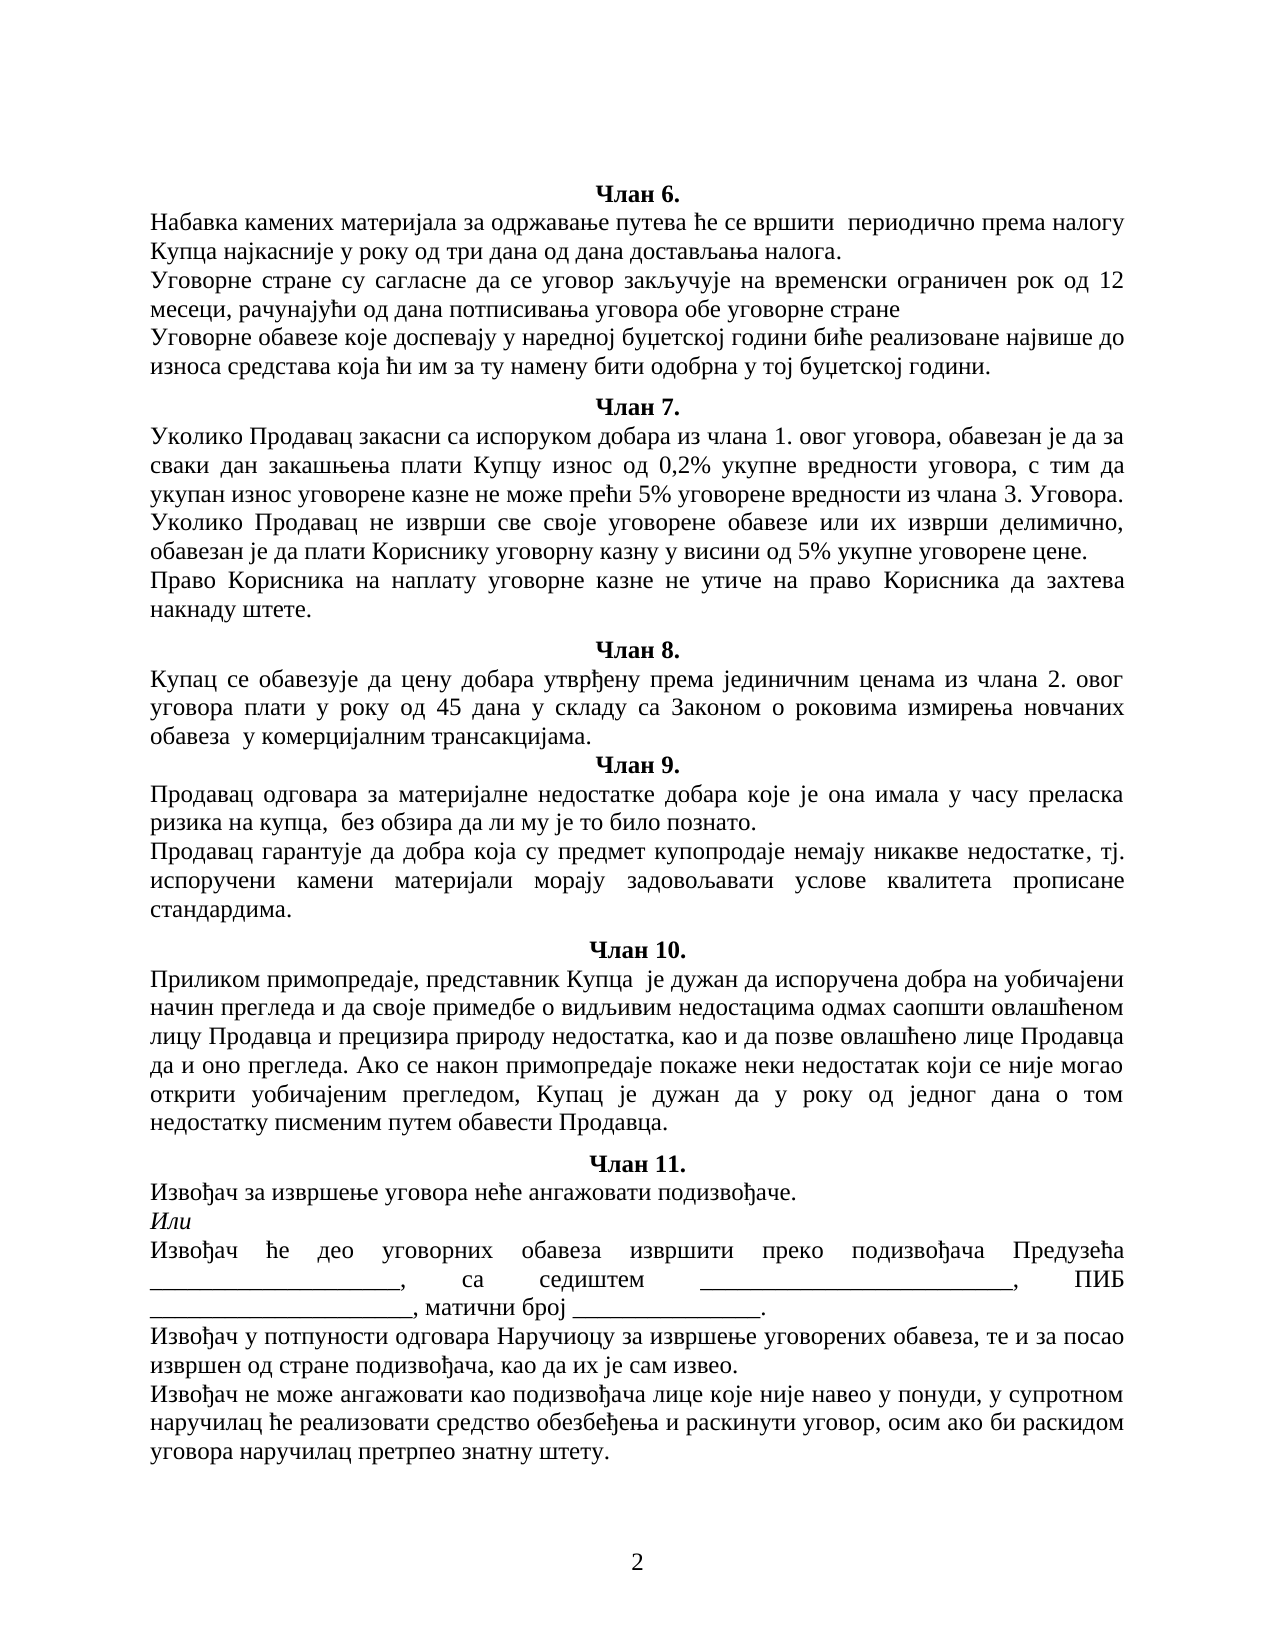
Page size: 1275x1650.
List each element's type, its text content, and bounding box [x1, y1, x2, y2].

text Члан 7. [150, 392, 1125, 421]
text Члан 10. [150, 935, 1125, 964]
text Продавац одговара за материјалне недостатке добара које је она имала у часу преласка ризика на купца, без обзира да ли му је то било познато. [150, 779, 1125, 836]
text Члан 9. [150, 750, 1125, 779]
text Набавка камених материјала за одржавање путева ће се вршити периодично према налогу Купца најкасније у року од три дана од дана достављања налога. [150, 207, 1125, 265]
text Продавац гарантује да добра која су предмет купопродаје немају никакве недостатке, тј. испоручени камени материјали морају задовољавати услове квалитета прописане стандардима. [150, 836, 1125, 922]
text Извођач не може ангажовати као подизвођача лице које није навео у понуди, у супротном наручилац ће реализовати средство обезбеђења и раскинути уговор, осим ако би раскидом уговора наручилац претрпео знатну штету. [150, 1379, 1125, 1465]
text Или [150, 1206, 1125, 1235]
text Право Корисника на наплату уговорне казне не утиче на право Корисника да захтева накнаду штете. [150, 565, 1125, 622]
text Извођач за извршење уговора неће ангажовати подизвођаче. [150, 1177, 1125, 1206]
text Члан 11. [150, 1149, 1125, 1177]
text Уколико Продавац не изврши све своје уговорене обавезе или их изврши делимично, обавезан је да плати Кориснику уговорну казну у висини од 5% укупне уговорене цене. [150, 507, 1125, 565]
text Уколико Продавац закасни са испоруком добара из члана 1. овог уговора, обавезан је да за сваки дан закашњења плати Купцу износ од 0,2% укупне вредности уговора, с тим да укупан износ уговорене казне не може прећи 5% уговорене вредности из члана 3. Уговора. [150, 421, 1125, 507]
text Уговорне стране су сагласне да се уговор закључује на временски ограничен рок од 12 месеци, рачунајући од дана потписивања уговора обе уговорне стране [150, 265, 1125, 322]
text Члан 8. [150, 635, 1125, 664]
text Извођач ће део уговорних обавеза извршити преко подизвођача Предузећа ____________________, са седиштем _________________________, ПИБ _____________________, матични број _______________. [150, 1235, 1125, 1321]
text Извођач у потпуности одговара Наручиоцу за извршење уговорених обавеза, те и за посао извршен од стране подизвођача, као да их је сам извео. [150, 1321, 1125, 1379]
text Члан 6. [150, 179, 1125, 207]
text Приликом примопредаје, представник Купца је дужан да испоручена добра на уобичајени начин прегледа и да своје примедбе о видљивим недостацима одмах саопшти овлашћеном лицу Продавца и прецизира природу недостатка, као и да позве овлашћено лице Продавца да и оно прегледа. Ако се након примопредаје покаже неки недостатак који се није могао открити уобичајеним прегледом, Купац је дужан да у року од једног дана о том недостатку писменим путем обавести Продавца. [150, 964, 1125, 1136]
text Купац се обавезује да цену добара утврђену према јединичним ценама из члана 2. овог уговора плати у року од 45 дана у складу са Законом о роковима измирења новчаних обавеза у комерцијалним трансакцијама. [150, 664, 1125, 750]
text Уговорне обавезе које доспевају у наредној буџетској години биће реализоване највише до износа средстава која ћи им за ту намену бити одобрна у тој буџетској години. [150, 322, 1125, 380]
